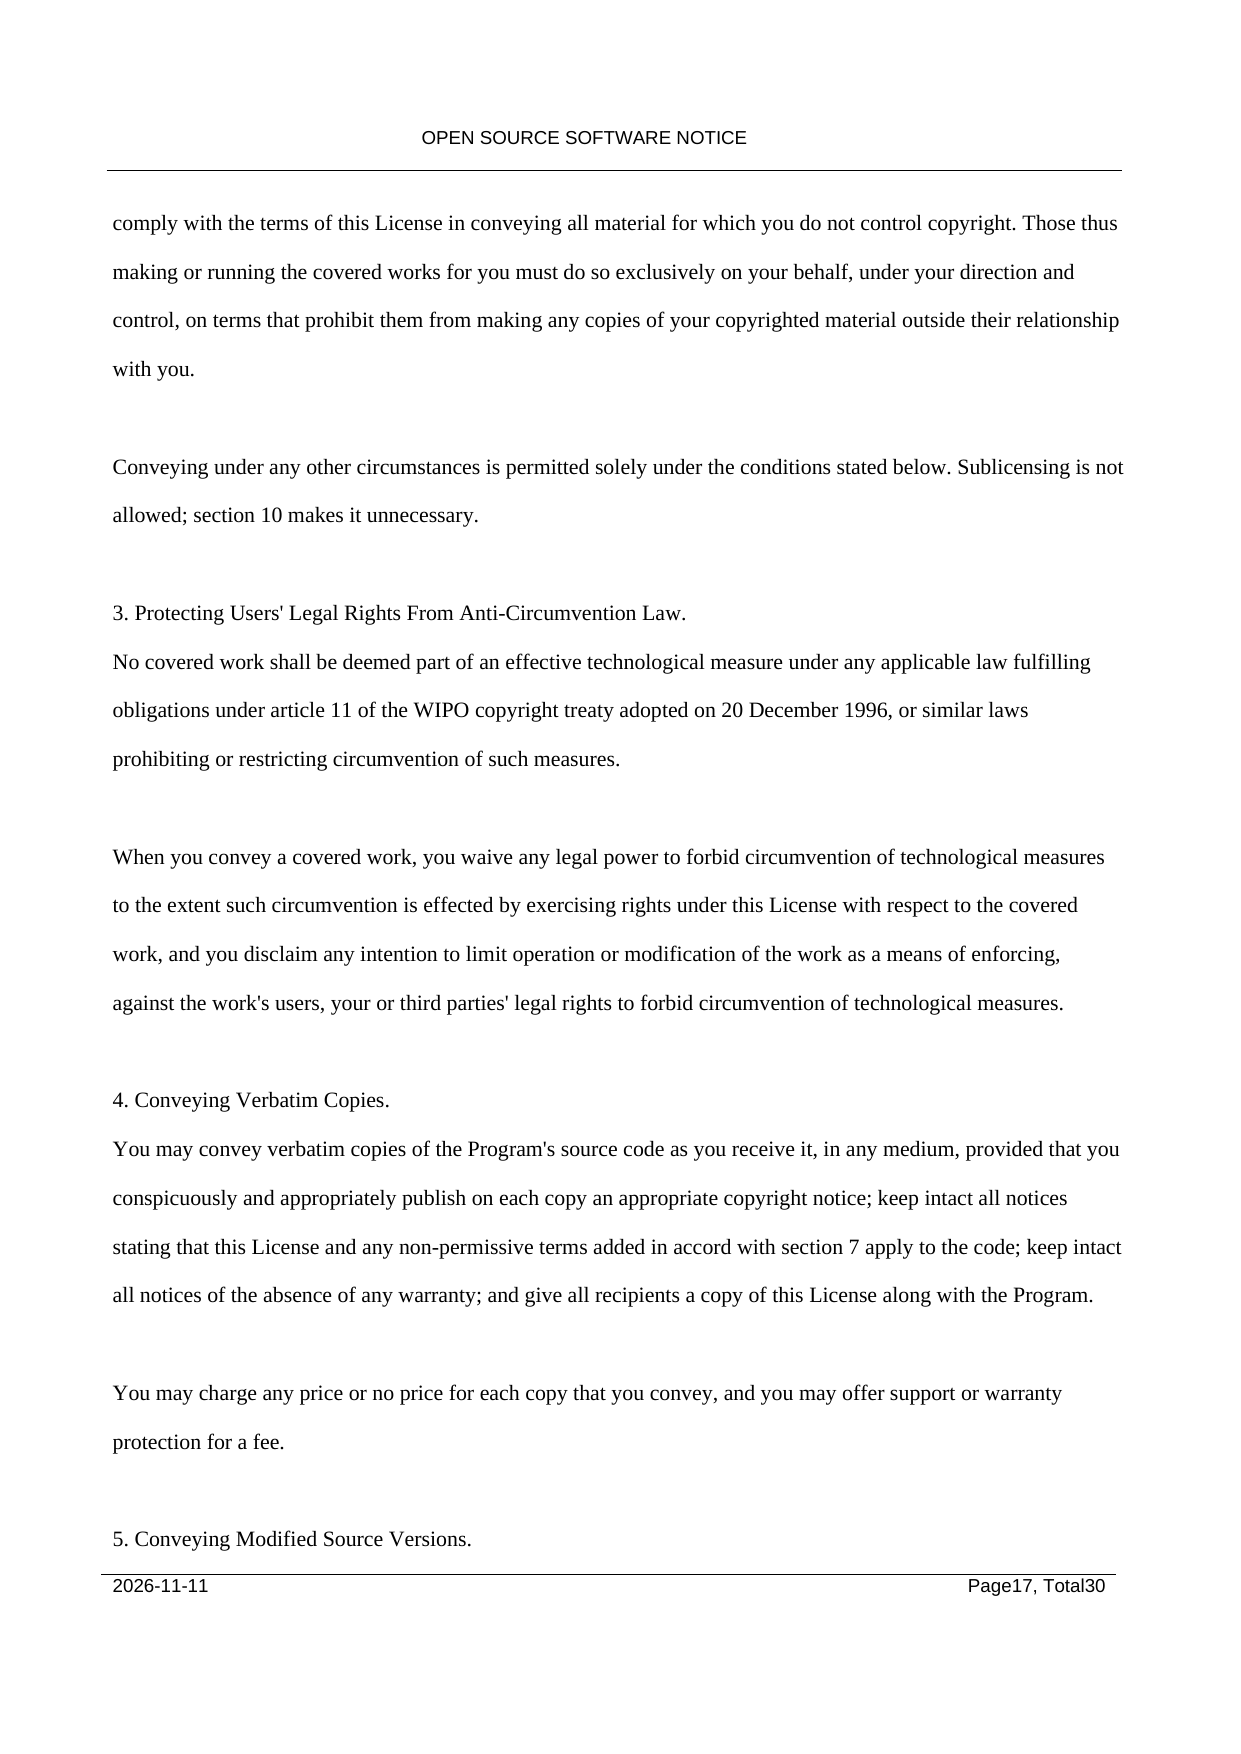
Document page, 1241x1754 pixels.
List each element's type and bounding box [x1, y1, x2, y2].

text [112, 206, 1128, 1555]
